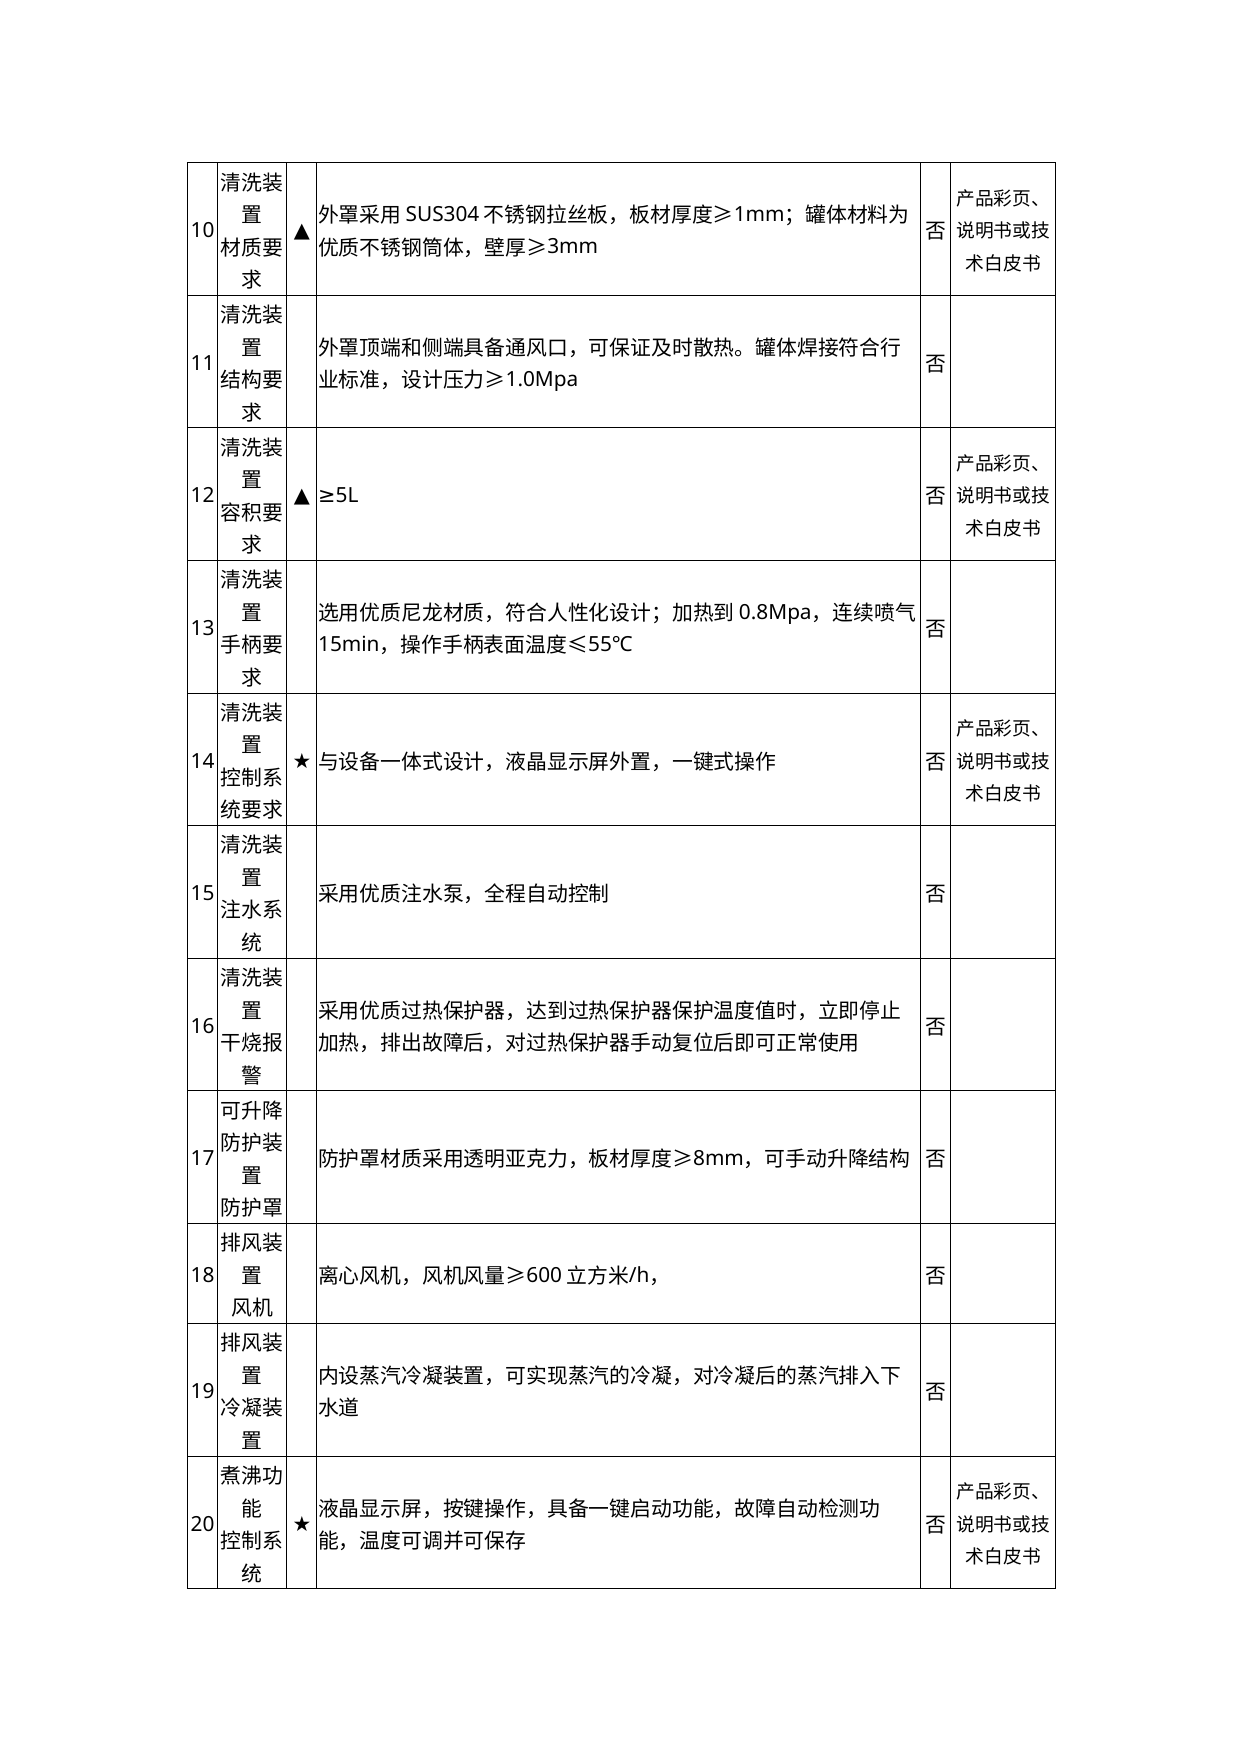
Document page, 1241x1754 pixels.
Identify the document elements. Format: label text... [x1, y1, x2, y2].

table_cell 选用优质尼龙材质，符合人性化设计；加热到0.8Mpa，连续喷气15min，操作手柄表面温度≤55℃ [317, 561, 920, 692]
table_cell 否 [921, 1324, 950, 1456]
table_cell 清洗装置 干烧报警 [218, 959, 286, 1090]
table_cell 否 [921, 826, 950, 958]
table_cell 10 [188, 163, 217, 294]
table_cell 排风装置 风机 [218, 1224, 286, 1323]
table_cell 清洗装置 控制系统要求 [218, 694, 286, 825]
table_cell [287, 826, 316, 958]
table_cell 清洗装置 容积要求 [218, 428, 286, 560]
table_cell [287, 561, 316, 692]
table_cell [951, 296, 1055, 427]
table_cell 否 [921, 1091, 950, 1223]
table_cell ★ [287, 694, 316, 825]
table_cell 防护罩材质采用透明亚克力，板材厚度≥8mm，可手动升降结构 [317, 1091, 920, 1223]
table_cell 清洗装置 材质要求 [218, 163, 286, 294]
table_cell 15 [188, 826, 217, 958]
table_cell 产品彩页、说明书或技术白皮书 [951, 163, 1055, 294]
table_cell 排风装置 冷凝装置 [218, 1324, 286, 1456]
table_cell 11 [188, 296, 217, 427]
table_cell 否 [921, 561, 950, 692]
table_cell 产品彩页、说明书或技术白皮书 [951, 1457, 1055, 1588]
table_cell 17 [188, 1091, 217, 1223]
table_cell [287, 1091, 316, 1223]
table_cell ≥5L [317, 428, 920, 560]
table_cell 内设蒸汽冷凝装置，可实现蒸汽的冷凝，对冷凝后的蒸汽排入下水道 [317, 1324, 920, 1456]
table_cell 可升降防护装置 防护罩 [218, 1091, 286, 1223]
table_cell [951, 1324, 1055, 1456]
table_cell 清洗装置 注水系统 [218, 826, 286, 958]
table_cell 产品彩页、说明书或技术白皮书 [951, 694, 1055, 825]
table_cell 与设备一体式设计，液晶显示屏外置，一键式操作 [317, 694, 920, 825]
table_cell 18 [188, 1224, 217, 1323]
table_cell 16 [188, 959, 217, 1090]
table_cell [951, 826, 1055, 958]
table_cell 外罩顶端和侧端具备通风口，可保证及时散热。罐体焊接符合行业标准，设计压力≥1.0Mpa [317, 296, 920, 427]
table_cell 否 [921, 1457, 950, 1588]
table_cell [287, 959, 316, 1090]
table_cell [287, 296, 316, 427]
table_cell [287, 1224, 316, 1323]
table_cell [951, 959, 1055, 1090]
table_cell 14 [188, 694, 217, 825]
table_cell ★ [287, 1457, 316, 1588]
table_cell 否 [921, 959, 950, 1090]
table_cell 产品彩页、说明书或技术白皮书 [951, 428, 1055, 560]
table_cell 否 [921, 694, 950, 825]
table_cell 清洗装置 结构要求 [218, 296, 286, 427]
table_cell 20 [188, 1457, 217, 1588]
table_cell 煮沸功能 控制系统 [218, 1457, 286, 1588]
table_cell 否 [921, 1224, 950, 1323]
table_cell 12 [188, 428, 217, 560]
table_cell 采用优质过热保护器，达到过热保护器保护温度值时，立即停止加热，排出故障后，对过热保护器手动复位后即可正常使用 [317, 959, 920, 1090]
table_cell 清洗装置 手柄要求 [218, 561, 286, 692]
table_cell 13 [188, 561, 217, 692]
table_cell [287, 1324, 316, 1456]
table_cell ▲ [287, 428, 316, 560]
table_cell ▲ [287, 163, 316, 294]
table_cell [951, 561, 1055, 692]
table_cell 液晶显示屏，按键操作，具备一键启动功能，故障自动检测功能，温度可调并可保存 [317, 1457, 920, 1588]
table_cell 否 [921, 428, 950, 560]
table_cell 否 [921, 163, 950, 294]
table_cell 外罩采用SUS304不锈钢拉丝板，板材厚度≥1mm；罐体材料为优质不锈钢筒体，壁厚≥3mm [317, 163, 920, 294]
table_cell 采用优质注水泵，全程自动控制 [317, 826, 920, 958]
table_cell [951, 1224, 1055, 1323]
table_cell 离心风机，风机风量≥600立方米/h， [317, 1224, 920, 1323]
table_cell 19 [188, 1324, 217, 1456]
table_cell [951, 1091, 1055, 1223]
table_cell 否 [921, 296, 950, 427]
